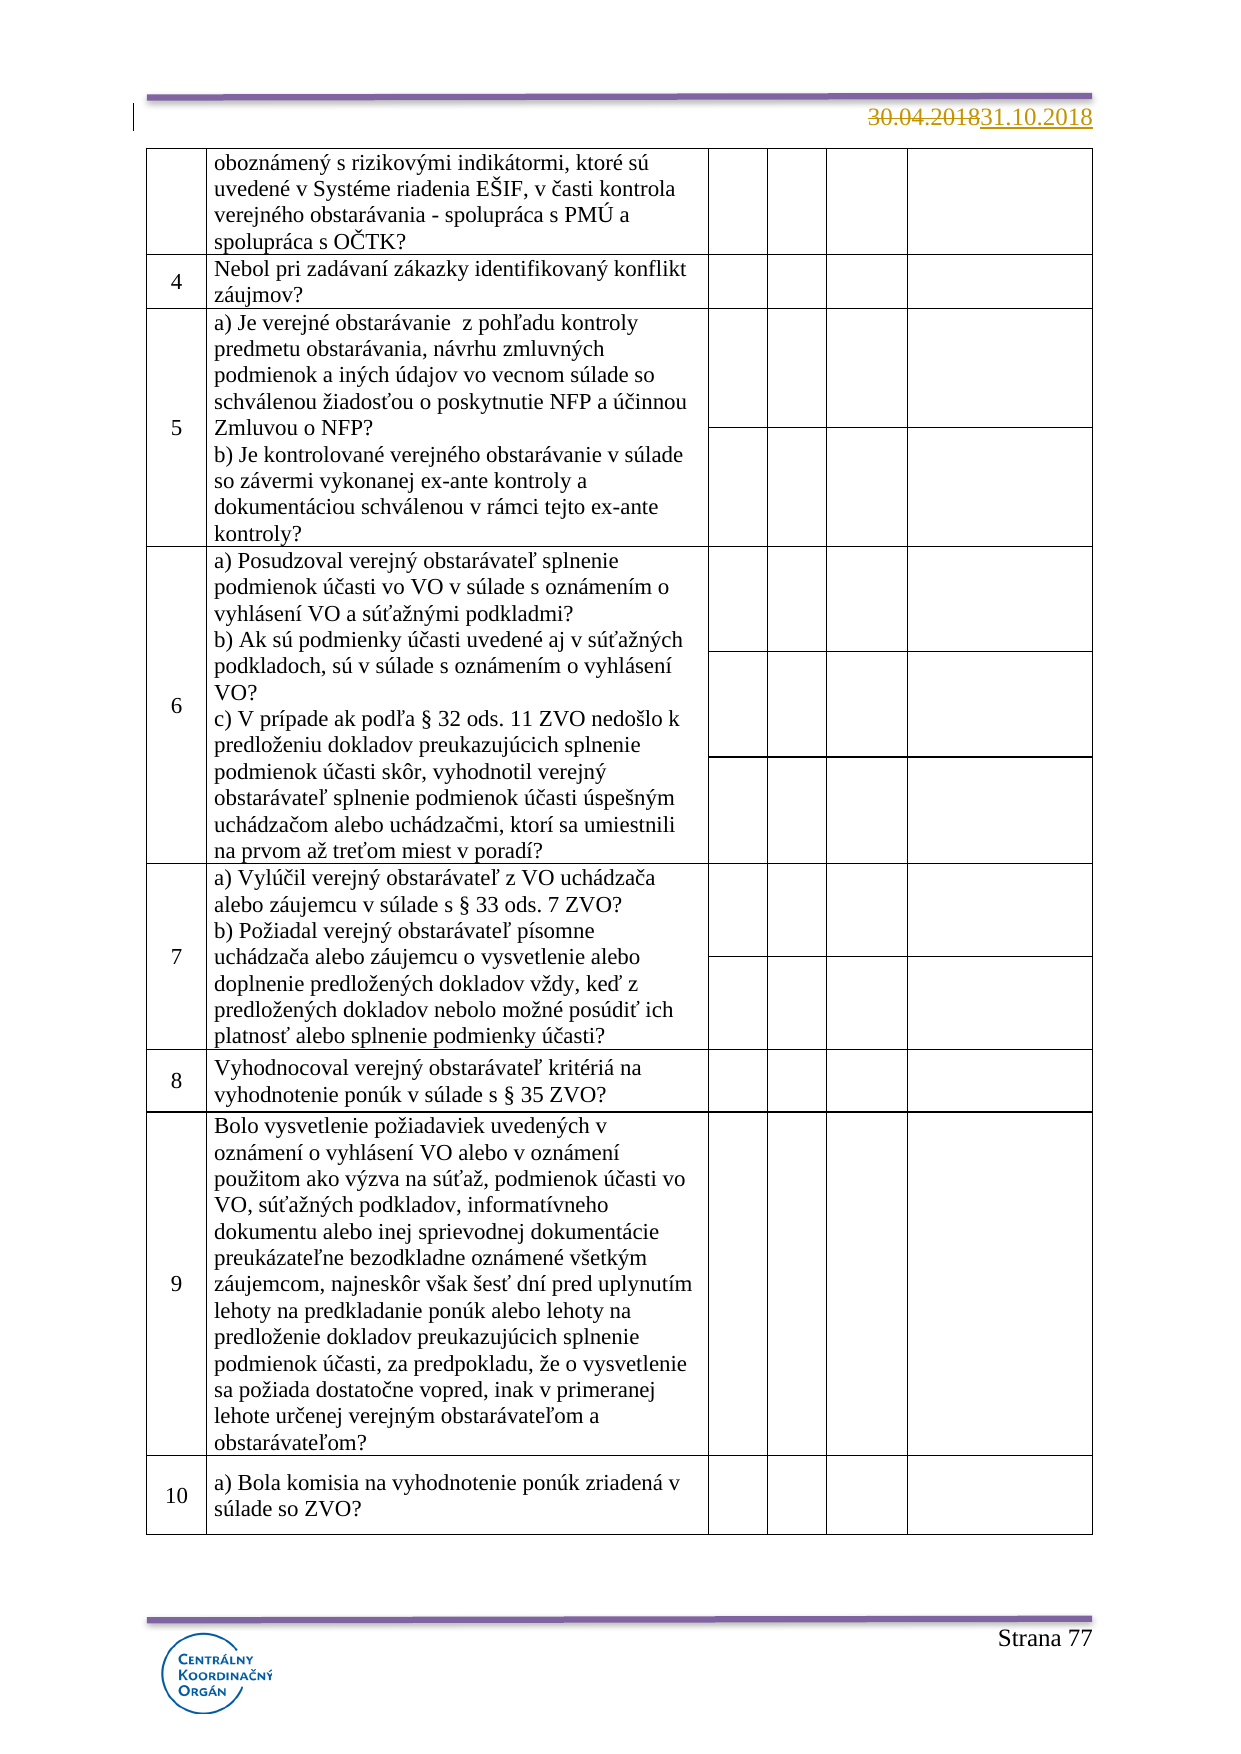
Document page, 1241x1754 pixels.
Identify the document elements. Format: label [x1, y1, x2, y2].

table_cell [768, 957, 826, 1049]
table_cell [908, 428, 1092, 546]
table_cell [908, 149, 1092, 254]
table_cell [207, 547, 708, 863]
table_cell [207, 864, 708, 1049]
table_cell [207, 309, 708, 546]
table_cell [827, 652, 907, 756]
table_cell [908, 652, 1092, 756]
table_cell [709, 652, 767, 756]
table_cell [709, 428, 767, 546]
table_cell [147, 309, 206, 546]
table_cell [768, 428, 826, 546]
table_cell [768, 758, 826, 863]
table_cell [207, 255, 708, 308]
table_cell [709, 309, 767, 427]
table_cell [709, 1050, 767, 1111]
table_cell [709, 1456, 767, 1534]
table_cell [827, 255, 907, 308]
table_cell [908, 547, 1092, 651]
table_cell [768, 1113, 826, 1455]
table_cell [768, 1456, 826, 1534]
picture [159, 1631, 272, 1713]
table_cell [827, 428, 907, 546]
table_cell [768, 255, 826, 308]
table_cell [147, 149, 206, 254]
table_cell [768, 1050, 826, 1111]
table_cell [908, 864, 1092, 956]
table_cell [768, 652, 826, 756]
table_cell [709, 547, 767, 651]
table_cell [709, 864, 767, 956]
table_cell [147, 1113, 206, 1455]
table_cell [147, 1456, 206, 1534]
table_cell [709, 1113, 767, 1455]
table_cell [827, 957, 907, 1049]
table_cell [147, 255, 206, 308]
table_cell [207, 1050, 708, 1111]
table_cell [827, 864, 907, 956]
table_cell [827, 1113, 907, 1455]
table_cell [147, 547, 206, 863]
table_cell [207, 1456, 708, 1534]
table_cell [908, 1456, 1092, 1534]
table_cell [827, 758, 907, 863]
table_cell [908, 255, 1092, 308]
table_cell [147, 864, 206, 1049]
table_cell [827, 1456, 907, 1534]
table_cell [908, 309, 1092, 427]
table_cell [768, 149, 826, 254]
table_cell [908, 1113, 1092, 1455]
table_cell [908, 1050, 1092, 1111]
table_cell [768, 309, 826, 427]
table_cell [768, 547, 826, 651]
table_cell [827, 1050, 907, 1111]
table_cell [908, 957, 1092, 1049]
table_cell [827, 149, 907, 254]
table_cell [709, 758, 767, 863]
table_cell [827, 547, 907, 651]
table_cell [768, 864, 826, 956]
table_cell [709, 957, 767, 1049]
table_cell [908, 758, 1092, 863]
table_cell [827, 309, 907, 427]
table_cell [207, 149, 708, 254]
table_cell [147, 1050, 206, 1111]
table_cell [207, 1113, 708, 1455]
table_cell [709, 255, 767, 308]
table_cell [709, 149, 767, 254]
